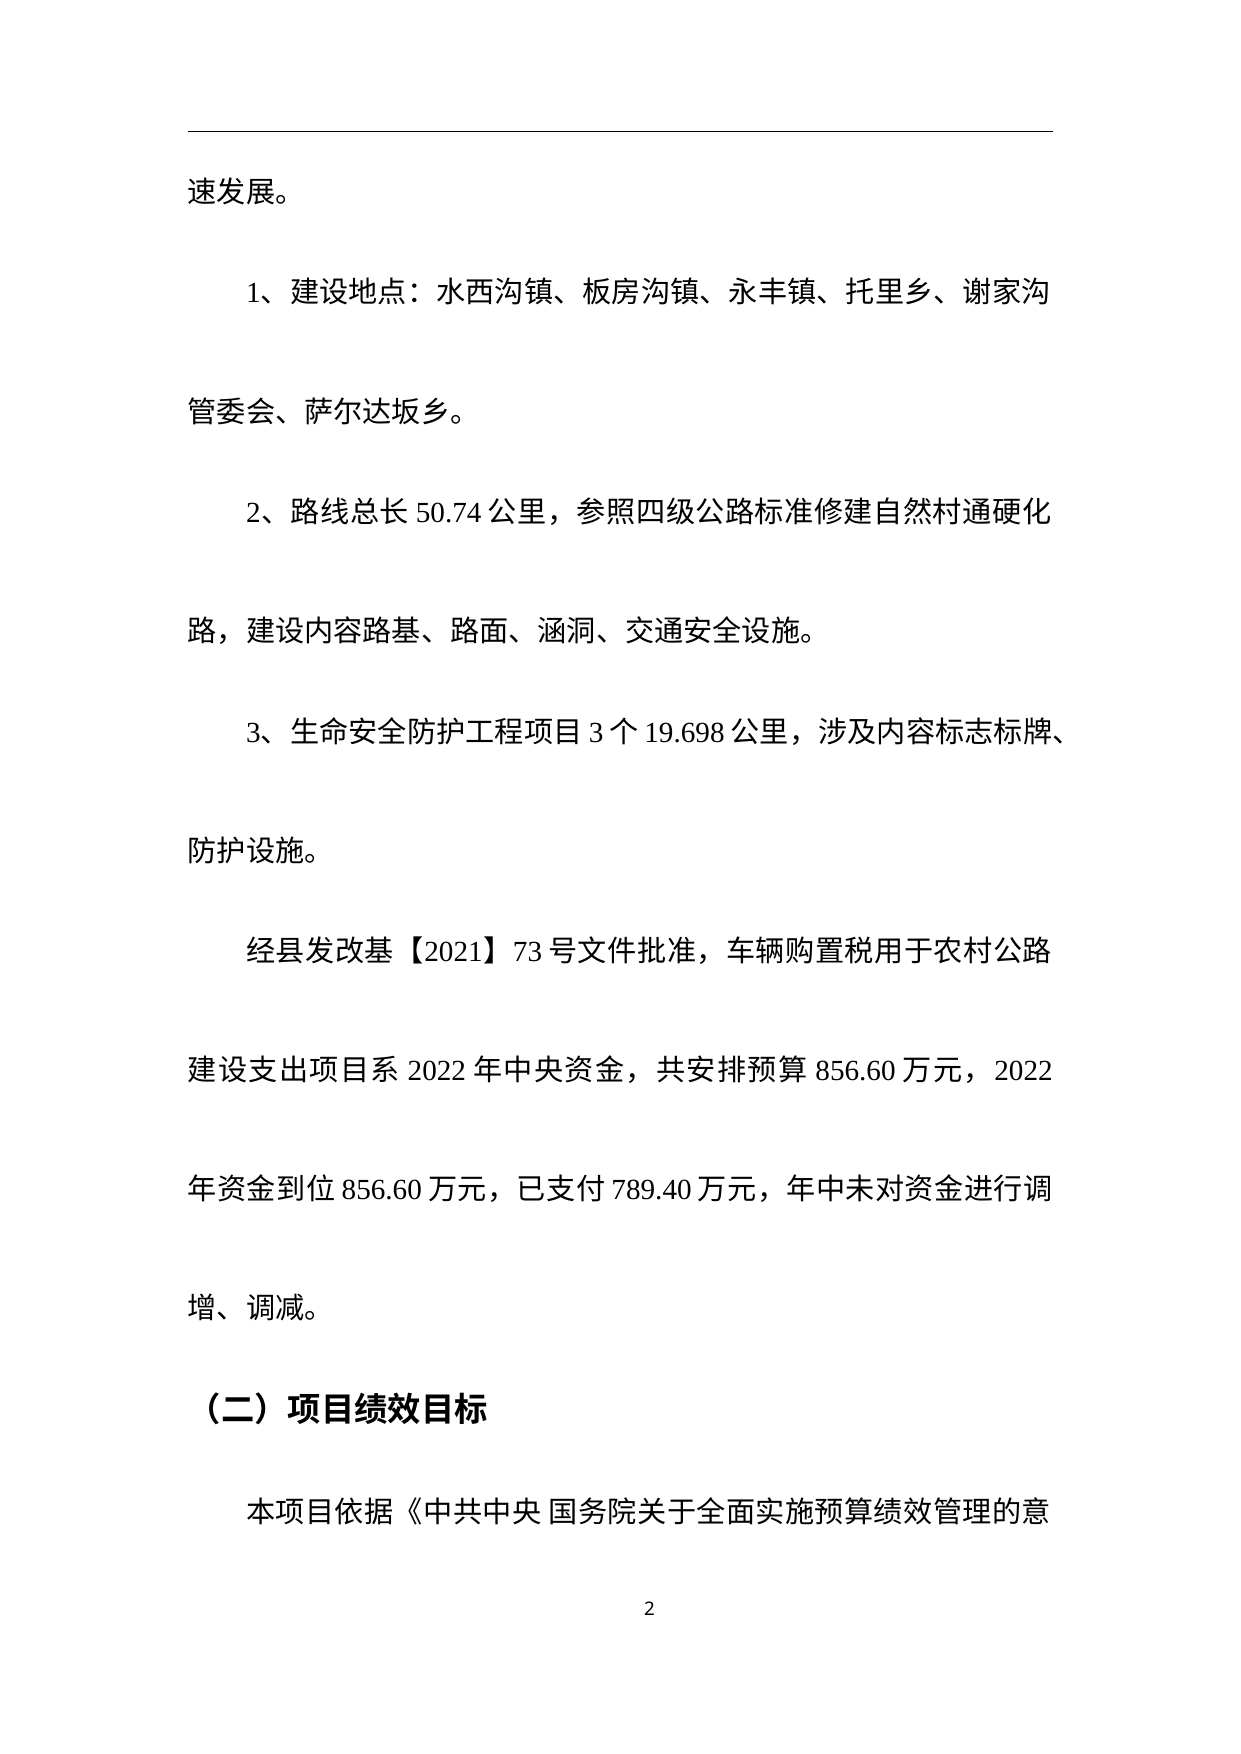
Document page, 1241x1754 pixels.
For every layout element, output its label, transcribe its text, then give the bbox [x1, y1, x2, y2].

text 3、生命安全防护工程项目3个19.698公里，涉及内容标志标牌、防护设施。 [187, 690, 1053, 888]
subtitle （二）项目绩效目标 [187, 1367, 1053, 1446]
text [187, 1470, 1053, 1550]
text 经县发改基【2021】73号文件批准，车辆购置税用于农村公路建设支出项目系2022年中央资金，共安排预算856.60万元，2022年资金到位856.60万元，已支付789.40万元，年中未对资金进行调增、调减。 [187, 909, 1053, 1346]
text 1、建设地点：水西沟镇、板房沟镇、永丰镇、托里乡、谢家沟管委会、萨尔达坂乡。 [187, 251, 1053, 449]
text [187, 150, 1053, 229]
text 2、路线总长50.74公里，参照四级公路标准修建自然村通硬化路，建设内容路基、路面、涵洞、交通安全设施。 [187, 470, 1053, 668]
